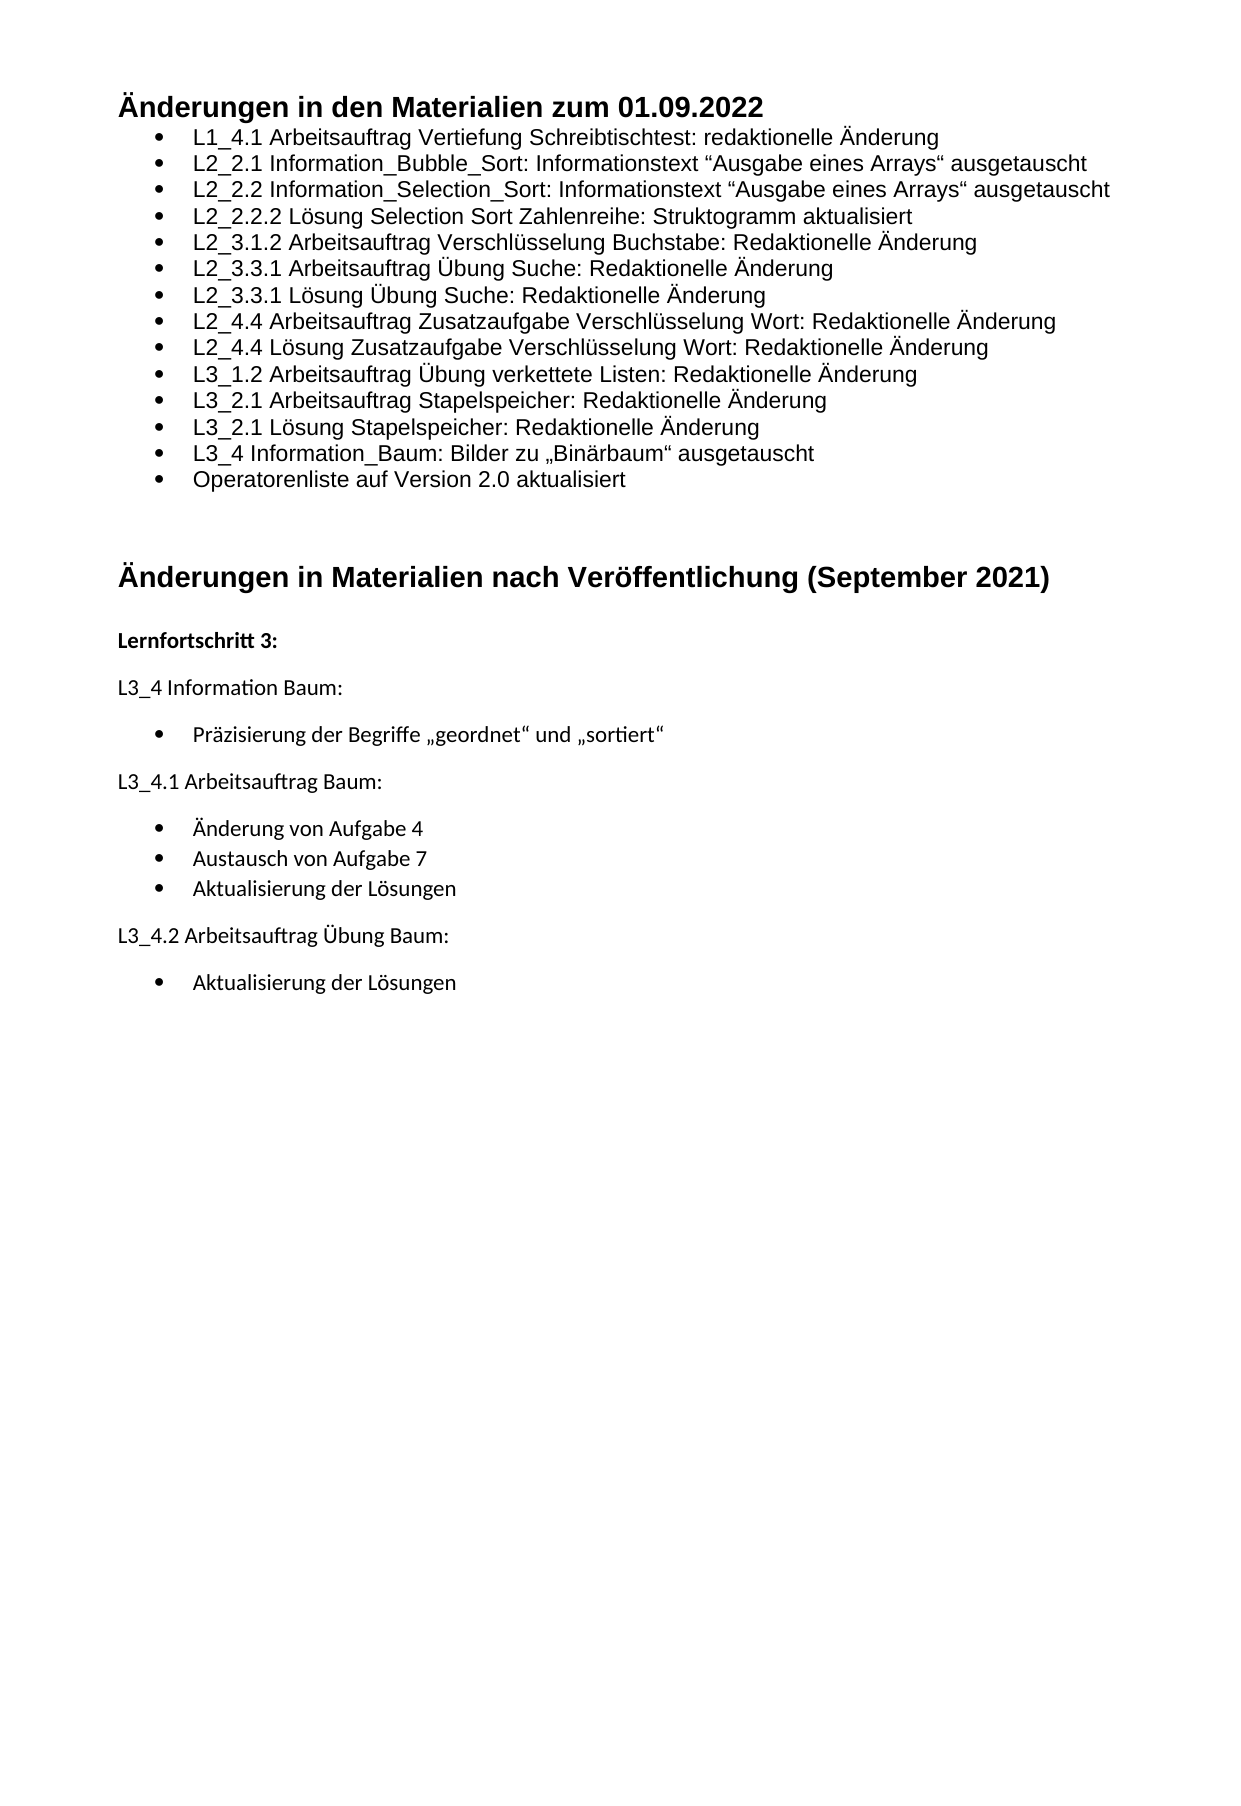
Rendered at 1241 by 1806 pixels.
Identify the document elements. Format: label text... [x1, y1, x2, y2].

list Operatorenliste auf Version 2.0 aktualisiert [155, 466, 1237, 492]
text Änderungen in Materialien nach Veröffentlichung (September 2021) [118, 559, 1237, 593]
list Aktualisierung der Lösungen [155, 874, 1237, 903]
list L2_2.1 Information_Bubble_Sort: Informationstext “Ausgabe eines Arrays“ ausgetauscht [155, 150, 1237, 176]
text L3_4 Information Baum: [118, 673, 1237, 702]
list L2_3.3.1 Lösung Übung Suche: Redaktionelle Änderung [155, 282, 1237, 308]
text L3_4.1 Arbeitsauftrag Baum: [118, 767, 1237, 795]
list L2_3.1.2 Arbeitsauftrag Verschlüsselung Buchstabe: Redaktionelle Änderung [155, 229, 1237, 255]
list L3_2.1 Lösung Stapelspeicher: Redaktionelle Änderung [155, 413, 1237, 440]
list L3_2.1 Arbeitsauftrag Stapelspeicher: Redaktionelle Änderung [155, 387, 1237, 413]
list Präzisierung der Begriffe „geordnet“ und „sortiert“ [155, 720, 1237, 748]
list Aktualisierung der Lösungen [155, 968, 1237, 996]
list L3_1.2 Arbeitsauftrag Übung verkettete Listen: Redaktionelle Änderung [155, 361, 1237, 387]
list L2_2.2 Information_Selection_Sort: Informationstext “Ausgabe eines Arrays“ ausgetauscht [155, 176, 1237, 203]
text L3_4.2 Arbeitsauftrag Übung Baum: [118, 921, 1237, 949]
list L3_4 Information_Baum: Bilder zu „Binärbaum“ ausgetauscht [155, 440, 1237, 466]
list L2_4.4 Lösung Zusatzaufgabe Verschlüsselung Wort: Redaktionelle Änderung [155, 334, 1237, 361]
list Änderung von Aufgabe 4 [155, 814, 1237, 842]
list L2_2.2.2 Lösung Selection Sort Zahlenreihe: Struktogramm aktualisiert [155, 203, 1237, 229]
list L2_3.3.1 Arbeitsauftrag Übung Suche: Redaktionelle Änderung [155, 255, 1237, 282]
list Austausch von Aufgabe 7 [155, 844, 1237, 872]
text Lernfortschritt 3: [118, 627, 1237, 655]
list L1_4.1 Arbeitsauftrag Vertiefung Schreibtischtest: redaktionelle Änderung [155, 123, 1237, 150]
text Änderungen in den Materialien zum 01.09.2022 [118, 90, 1237, 123]
list L2_4.4 Arbeitsauftrag Zusatzaufgabe Verschlüsselung Wort: Redaktionelle Änderung [155, 308, 1237, 334]
